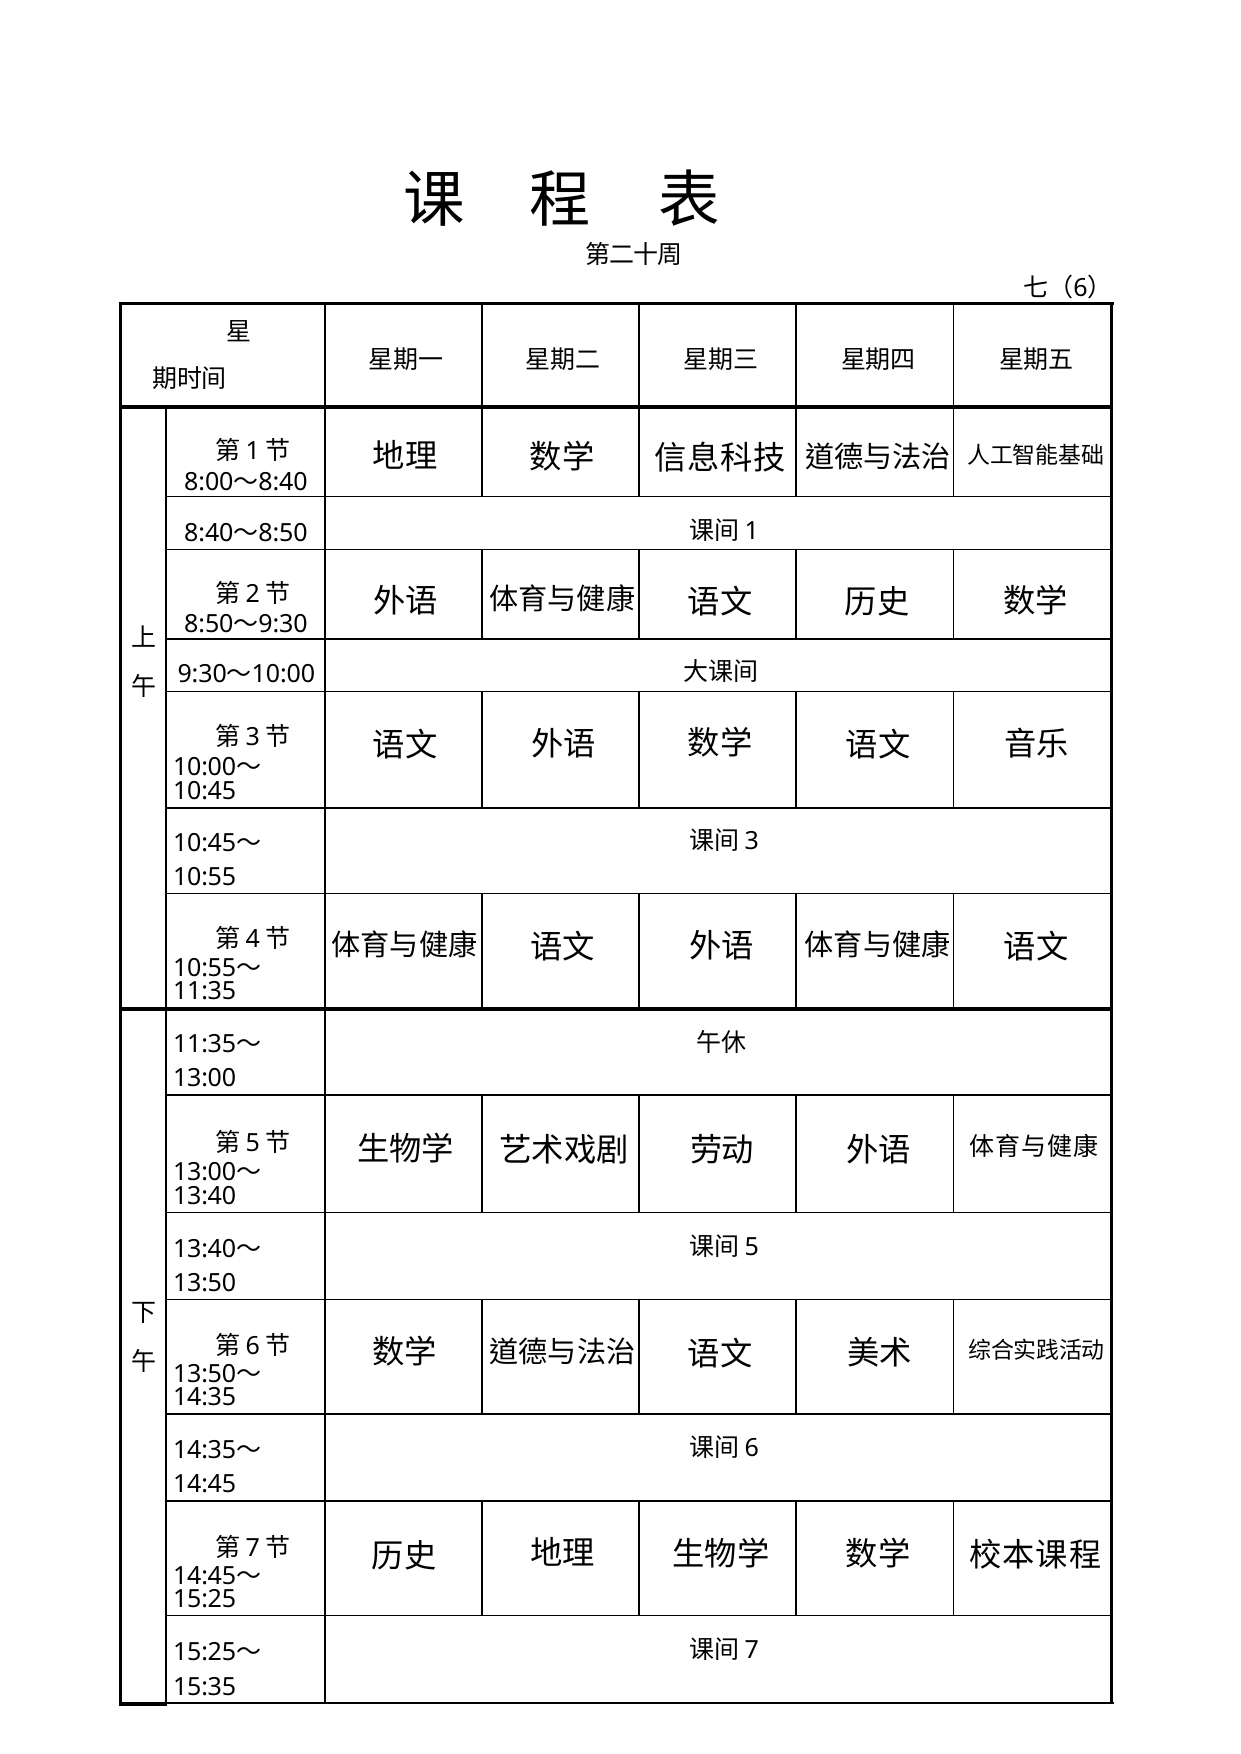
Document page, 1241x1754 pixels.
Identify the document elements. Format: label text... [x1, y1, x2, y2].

table_header 星期二 [483, 305, 638, 405]
table_cell 10:45～10:55 [167, 809, 324, 893]
table_cell 综合实践活动 [954, 1300, 1110, 1413]
table_cell 15:25～15:35 [167, 1616, 324, 1702]
table_cell 外语 [797, 1096, 953, 1212]
table_cell 语文 [954, 894, 1110, 1007]
table_cell 生物学 [640, 1502, 795, 1614]
table_header 星期五 [954, 305, 1110, 405]
table_cell 外语 [483, 692, 638, 807]
table_header 星期时间 [122, 305, 324, 405]
table_cell 数学 [483, 409, 638, 496]
table_cell 语文 [640, 550, 795, 638]
table_cell 体育与健康 [483, 550, 638, 638]
table_cell 外语 [326, 550, 481, 638]
table_cell 生物学 [326, 1096, 481, 1212]
table_cell 第2节 8:50～9:30 [167, 550, 324, 638]
table_cell 第6节 13:50～14:35 [167, 1300, 324, 1413]
text 七（6） [120, 275, 1112, 302]
table_cell 艺术戏剧 [483, 1096, 638, 1212]
table_cell 道德与法治 [797, 409, 953, 496]
table_header 星期四 [797, 305, 953, 405]
table_cell 第5节 13:00～13:40 [167, 1096, 324, 1212]
table_cell 地理 [483, 1502, 638, 1614]
table_cell 劳动 [640, 1096, 795, 1212]
table_cell 信息科技 [640, 409, 795, 496]
table_cell 语文 [640, 1300, 795, 1413]
table_cell 8:40～8:50 [167, 497, 324, 548]
table_cell 9:30～10:00 [167, 640, 324, 691]
table_cell 课间5 [326, 1213, 1110, 1298]
table_cell 大课间 [326, 640, 1110, 691]
table_cell 体育与健康 [797, 894, 953, 1007]
table_cell 第1节 8:00～8:40 [167, 409, 324, 496]
table_cell 语文 [483, 894, 638, 1007]
table_cell 语文 [797, 692, 953, 807]
table_cell 美术 [797, 1300, 953, 1413]
table_cell 下 午 [122, 1011, 165, 1702]
table_cell 历史 [797, 550, 953, 638]
table_cell 午休 [326, 1011, 1110, 1094]
table_cell 体育与健康 [326, 894, 481, 1007]
table_cell 第4节 10:55～11:35 [167, 894, 324, 1007]
table_cell 人工智能基础 [954, 409, 1110, 496]
text 第二十周 [585, 237, 1116, 271]
table_cell 课间7 [326, 1616, 1110, 1702]
table_cell 数学 [797, 1502, 953, 1614]
table_cell 上 午 [122, 409, 165, 1007]
table_cell 语文 [326, 692, 481, 807]
table_cell 外语 [640, 894, 795, 1007]
table_cell 体育与健康 [954, 1096, 1110, 1212]
table_cell 14:35～14:45 [167, 1415, 324, 1500]
text 课 程 表 [403, 159, 1116, 237]
table_cell 课间1 [326, 497, 1110, 548]
table_cell 第3节 10:00～10:45 [167, 692, 324, 807]
table_cell 课间3 [326, 809, 1110, 893]
table_cell 数学 [954, 550, 1110, 638]
table_cell 道德与法治 [483, 1300, 638, 1413]
table_cell 第7节 14:45～15:25 [167, 1502, 324, 1614]
table_cell 11:35～13:00 [167, 1011, 324, 1094]
table_cell 地理 [326, 409, 481, 496]
table_cell 数学 [326, 1300, 481, 1413]
table_header 星期一 [326, 305, 481, 405]
table_cell 数学 [640, 692, 795, 807]
table_cell 历史 [326, 1502, 481, 1614]
table_header 星期三 [640, 305, 795, 405]
table_cell 课间6 [326, 1415, 1110, 1500]
table_cell 13:40～13:50 [167, 1213, 324, 1298]
table_cell 校本课程 [954, 1502, 1110, 1614]
table_cell 音乐 [954, 692, 1110, 807]
